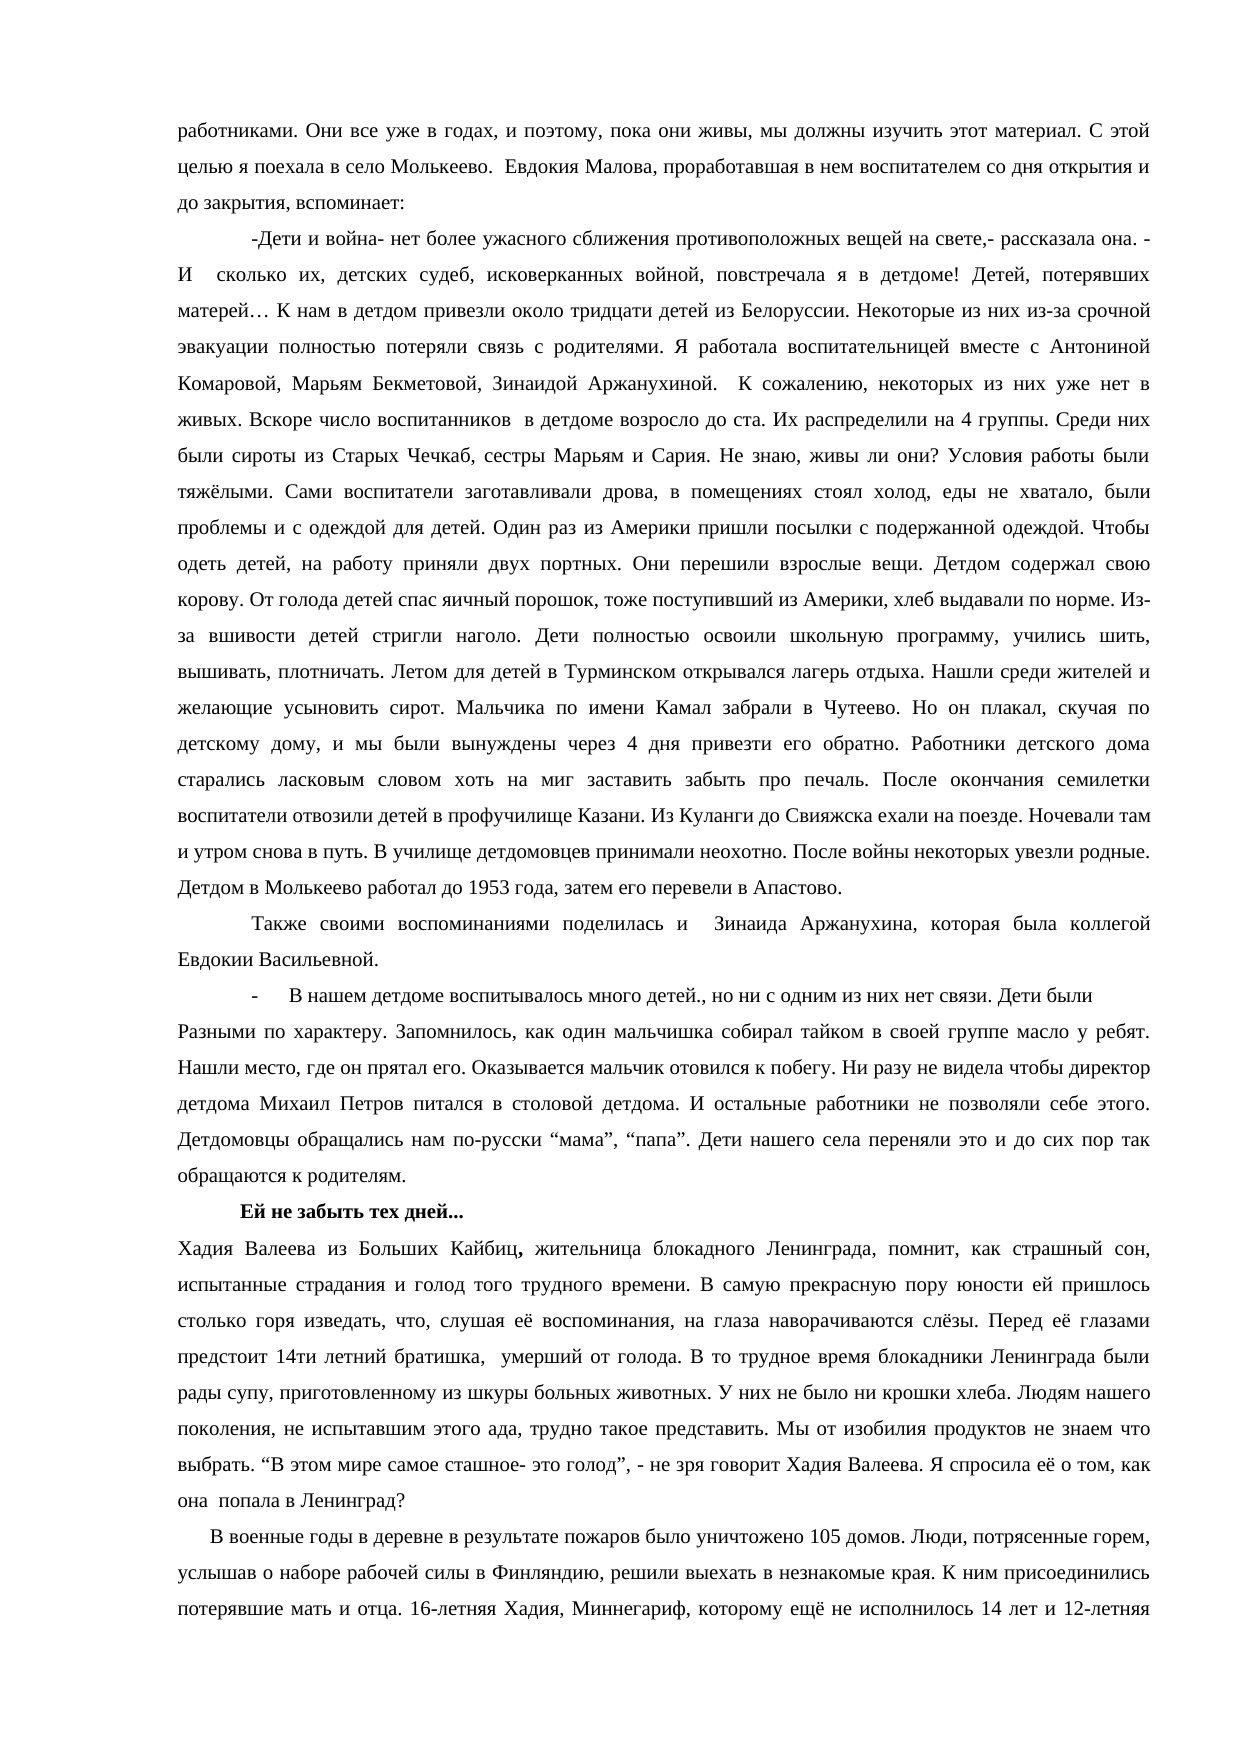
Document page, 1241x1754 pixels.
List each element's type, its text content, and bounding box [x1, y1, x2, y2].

text Хадия Валеева из Больших Кайбиц, жительница блокадного Ленинграда, помнит, как страшный сон, испытанные страдания и голод того трудного времени. В самую прекрасную пору юности ей пришлось столько горя изведать, что, слушая её воспоминания, на глаза наворачиваются слёзы. Перед её глазами предстоит 14ти летний братишка, умерший от голода. В то трудное время блокадники Ленинграда были рады супу, приготовленному из шкуры больных животных. У них не было ни крошки хлеба. Людям нашего поколения, не испытавшим этого ада, трудно такое представить. Мы от изобилия продуктов не знаем что выбрать. “В этом мире самое сташное- это голод”, - не зря говорит Хадия Валеева. Я спросила её о том, как она попала в Ленинград? [177, 1235, 1152, 1512]
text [177, 1524, 1152, 1620]
text Также своими воспоминаниями поделилась и Зинаида Аржанухина, которая была коллегой Евдокии Васильевной. [177, 911, 1152, 971]
text Разными по характеру. Запомнилось, как один мальчишка собирал тайком в своей группе масло у ребят. Нашли место, где он прятал его. Оказывается мальчик отовился к побегу. Ни разу не видела чтобы директор детдома Михаил Петров питался в столовой детдома. И остальные работники не позволяли себе этого. Детдомовцы обращались нам по-русски “мама”, “папа”. Дети нашего села переняли это и до сих пор так обращаются к родителям. [177, 1019, 1152, 1187]
text -Дети и война- нет более ужасного сближения противоположных вещей на свете,- рассказала она. - И сколько их, детских судеб, исковерканных войной, повстречала я в детдоме! Детей, потерявших матерей… К нам в детдом привезли около тридцати детей из Белоруссии. Некоторые из них из-за срочной эвакуации полностью потеряли связь с родителями. Я работала воспитательницей вместе с Антониной Комаровой, Марьям Бекметовой, Зинаидой Аржанухиной. К сожалению, некоторых из них уже нет в живых. Вскоре число воспитанников в детдоме возросло до ста. Их распределили на 4 группы. Среди них были сироты из Старых Чечкаб, сестры Марьям и Сария. Не знаю, живы ли они? Условия работы были тяжёлыми. Сами воспитатели заготавливали дрова, в помещениях стоял холод, еды не хватало, были проблемы и с одеждой для детей. Один раз из Америки пришли посылки с подержанной одеждой. Чтобы одеть детей, на работу приняли двух портных. Они перешили взрослые вещи. Детдом содержал свою корову. От голода детей спас яичный порошок, тоже поступивший из Америки, хлеб выдавали по норме. Из-за вшивости детей стригли наголо. Дети полностью освоили школьную программу, учились шить, вышивать, плотничать. Летом для детей в Турминском открывался лагерь отдыха. Нашли среди жителей и желающие усыновить сирот. Мальчика по имени Камал забрали в Чутеево. Но он плакал, скучая по детскому дому, и мы были вынуждены через 4 дня привезти его обратно. Работники детского дома старались ласковым словом хоть на миг заставить забыть про печаль. После окончания семилетки воспитатели отвозили детей в профучилище Казани. Из Куланги до Свияжска ехали на поезде. Ночевали там и утром снова в путь. В училище детдомовцев принимали неохотно. После войны некоторых увезли родные. Детдом в Молькеево работал до 1953 года, затем его перевели в Апастово. [177, 226, 1152, 899]
list В нашем детдоме воспитывалось много детей., но ни с одним из них нет связи. Дети были [251, 983, 1152, 1007]
text Ей не забыть тех дней... [177, 1199, 1152, 1223]
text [177, 118, 1152, 214]
